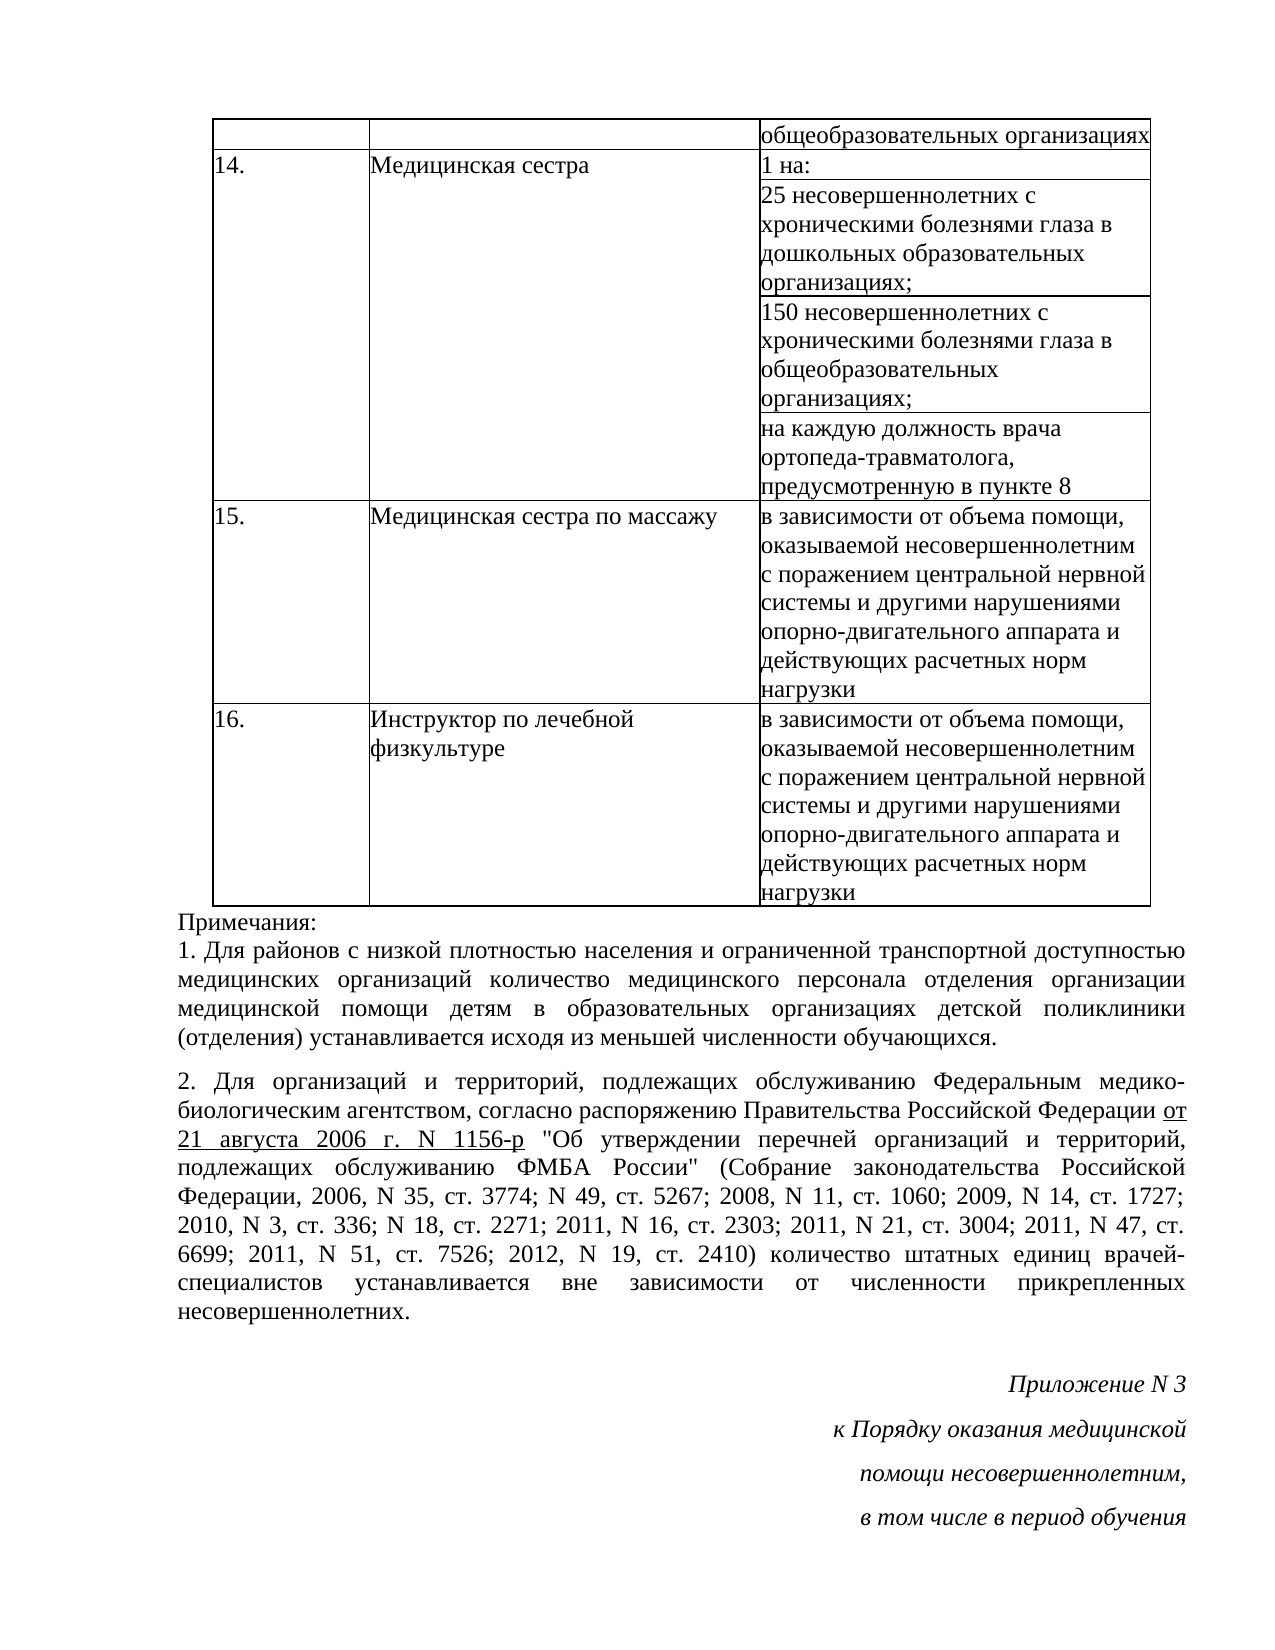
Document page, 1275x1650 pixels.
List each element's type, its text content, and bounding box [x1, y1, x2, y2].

text к Порядку оказания медицинской [177, 1414, 1186, 1442]
table_cell Медицинская сестра по массажу [370, 501, 759, 702]
table_cell Медицинская сестра [370, 150, 759, 500]
table_cell Инструктор по лечебной физкультуре [370, 704, 759, 905]
table_cell 16. [214, 704, 369, 905]
text 1. Для районов с низкой плотностью населения и ограниченной транспортной доступностью медицинских организаций количество медицинского персонала отделения организации медицинской помощи детям в образовательных организациях детской поликлиники (отделения) устанавливается исходя из меньшей численности обучающихся. [177, 936, 1186, 1051]
table_cell в зависимости от объема помощи, оказываемой несовершеннолетним с поражением центральной нервной системы и другими нарушениями опорно-двигательного аппарата и действующих расчетных норм нагрузки [761, 704, 1150, 905]
table_cell на каждую должность врача ортопеда-травматолога, предусмотренную в пункте 8 [761, 413, 1150, 500]
table_cell в зависимости от объема помощи, оказываемой несовершеннолетним с поражением центральной нервной системы и другими нарушениями опорно-двигательного аппарата и действующих расчетных норм нагрузки [761, 501, 1150, 702]
text Примечания: [177, 907, 1186, 936]
table_cell 1 на: [761, 150, 1150, 179]
table_cell 150 несовершеннолетних с хроническими болезнями глаза в общеобразовательных организациях; [761, 297, 1150, 412]
table_cell 15. [214, 501, 369, 702]
table_cell 14. [214, 150, 369, 500]
text 2. Для организаций и территорий, подлежащих обслуживанию Федеральным медико-биологическим агентством, согласно распоряжению Правительства Российской Федерации от 21 августа 2006 г. N 1156-р "Об утверждении перечней организаций и территорий, подлежащих обслуживанию ФМБА России" (Собрание законодательства Российской Федерации, 2006, N 35, ст. 3774; N 49, ст. 5267; 2008, N 11, ст. 1060; 2009, N 14, ст. 1727; 2010, N 3, ст. 336; N 18, ст. 2271; 2011, N 16, ст. 2303; 2011, N 21, ст. 3004; 2011, N 47, ст. 6699; 2011, N 51, ст. 7526; 2012, N 19, ст. 2410) количество штатных единиц врачей-специалистов устанавливается вне зависимости от численности прикрепленных несовершеннолетних. [177, 1066, 1186, 1325]
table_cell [761, 120, 1150, 148]
text Приложение N 3 [177, 1369, 1186, 1398]
table_cell 25 несовершеннолетних с хроническими болезнями глаза в дошкольных образовательных организациях; [761, 180, 1150, 295]
text помощи несовершеннолетним, [177, 1458, 1186, 1487]
text в том числе в период обучения [177, 1502, 1186, 1531]
